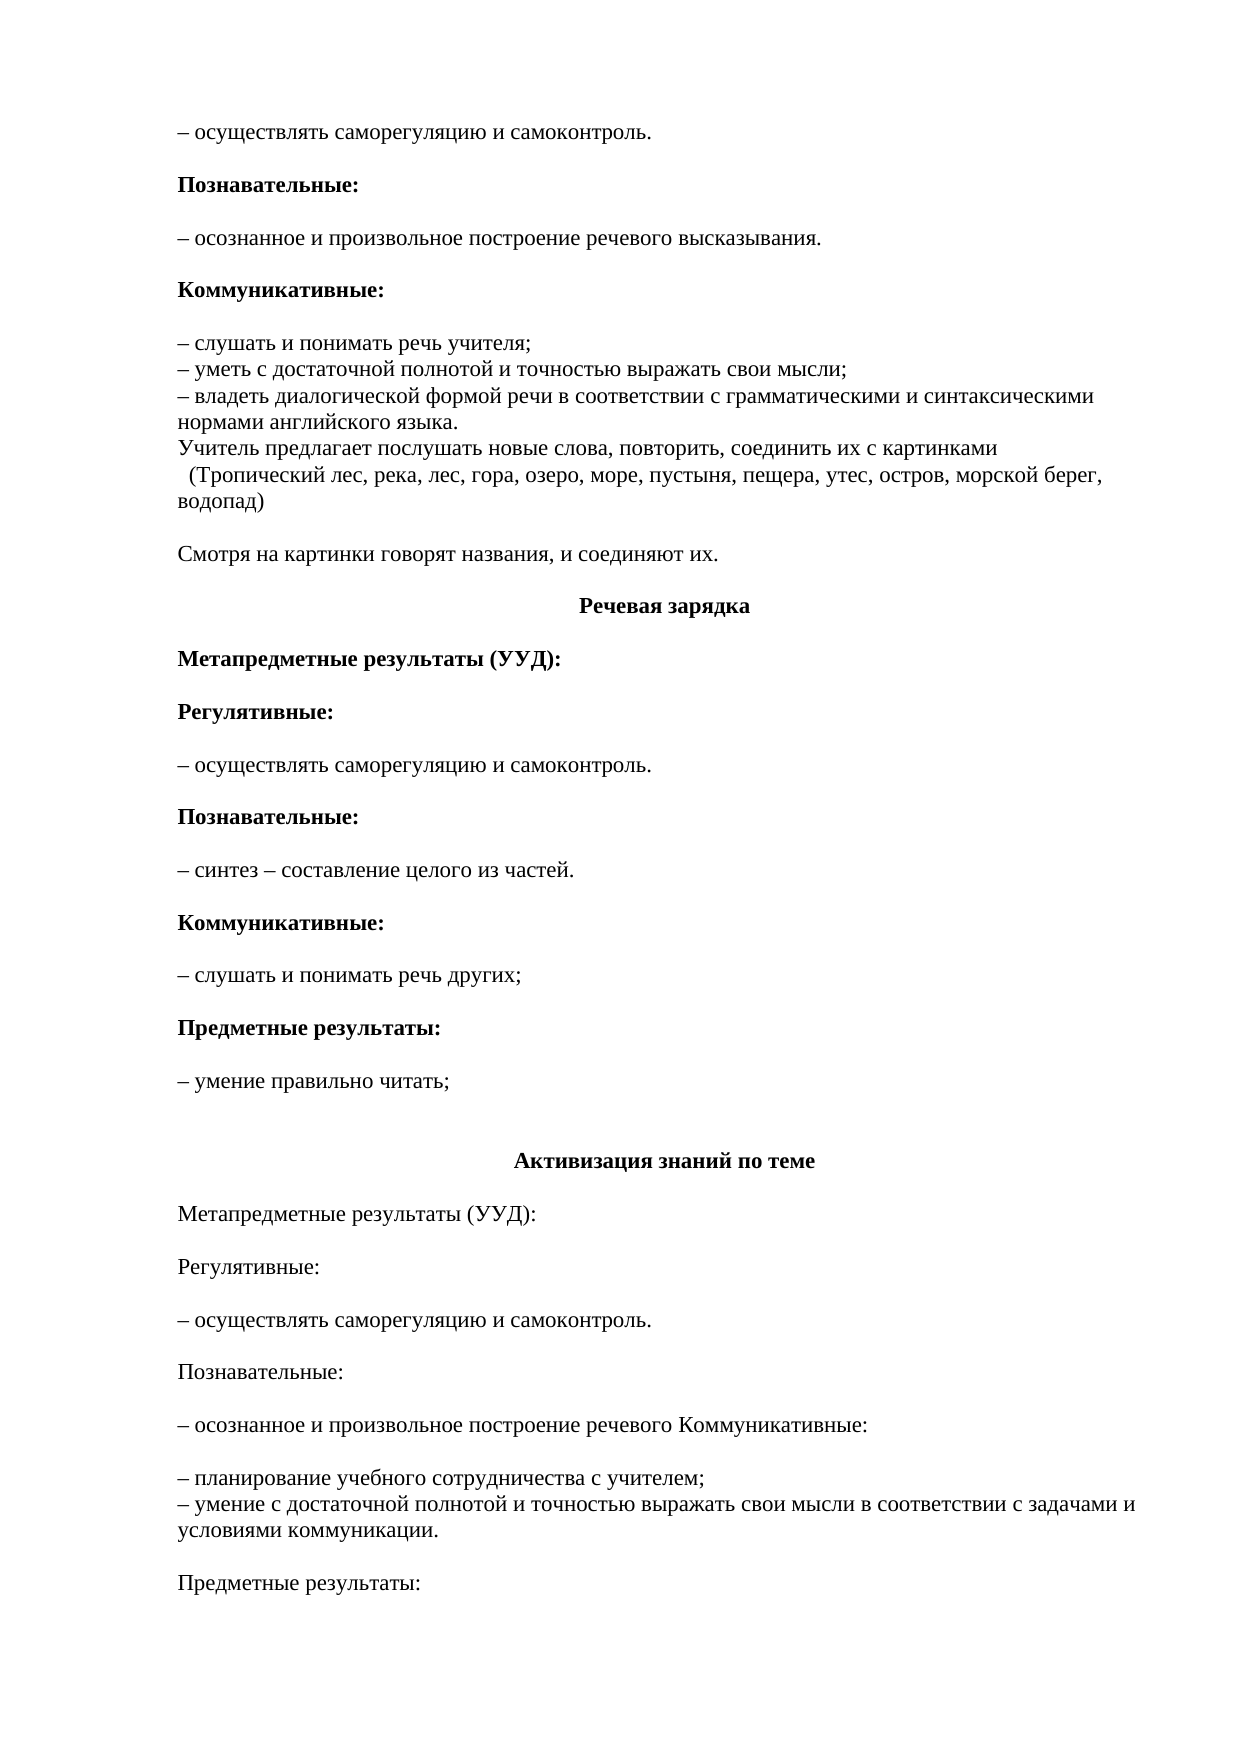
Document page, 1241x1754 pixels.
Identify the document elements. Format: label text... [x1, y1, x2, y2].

text – осуществлять саморегуляцию и самоконтроль. [177, 751, 1152, 777]
text Регулятивные: [177, 698, 1152, 724]
text Регулятивные: [177, 1253, 1152, 1279]
text – владеть диалогической формой речи в соответствии с грамматическими и синтаксическими нормами английского языка. [177, 382, 1152, 434]
text – умение правильно читать; [177, 1067, 1152, 1093]
text Познавательные: [177, 1358, 1152, 1385]
text Смотря на картинки говорят названия, и соединяют их. [177, 540, 1152, 566]
text Метапредметные результаты (УУД): [177, 1200, 1152, 1227]
text Коммуникативные: [177, 276, 1152, 303]
text (Тропический лес, река, лес, гора, озеро, море, пустыня, пещера, утес, остров, морской берег, водопад) [177, 461, 1152, 513]
text Коммуникативные: [177, 909, 1152, 935]
text – осознанное и произвольное построение речевого высказывания. [177, 223, 1152, 250]
text – уметь с достаточной полнотой и точностью выражать свои мысли; [177, 355, 1152, 382]
text Метапредметные результаты (УУД): [177, 645, 1152, 672]
text – планирование учебного сотрудничества с учителем; [177, 1464, 1152, 1490]
text – осознанное и произвольное построение речевого Коммуникативные: [177, 1411, 1152, 1437]
text – синтез – составление целого из частей. [177, 856, 1152, 882]
text – умение с достаточной полнотой и точностью выражать свои мысли в соответствии с задачами и условиями коммуникации. [177, 1490, 1152, 1543]
text Активизация знаний по теме [177, 1148, 1152, 1174]
text Учитель предлагает послушать новые слова, повторить, соединить их с картинками [177, 434, 1152, 461]
text – слушать и понимать речь других; [177, 961, 1152, 988]
text – осуществлять саморегуляцию и самоконтроль. [177, 1306, 1152, 1332]
text Предметные результаты: [177, 1569, 1152, 1596]
text Познавательные: [177, 171, 1152, 197]
text Познавательные: [177, 803, 1152, 830]
text Предметные результаты: [177, 1014, 1152, 1041]
text Речевая зарядка [177, 592, 1152, 619]
text – слушать и понимать речь учителя; [177, 329, 1152, 355]
text – осуществлять саморегуляцию и самоконтроль. [177, 118, 1152, 144]
